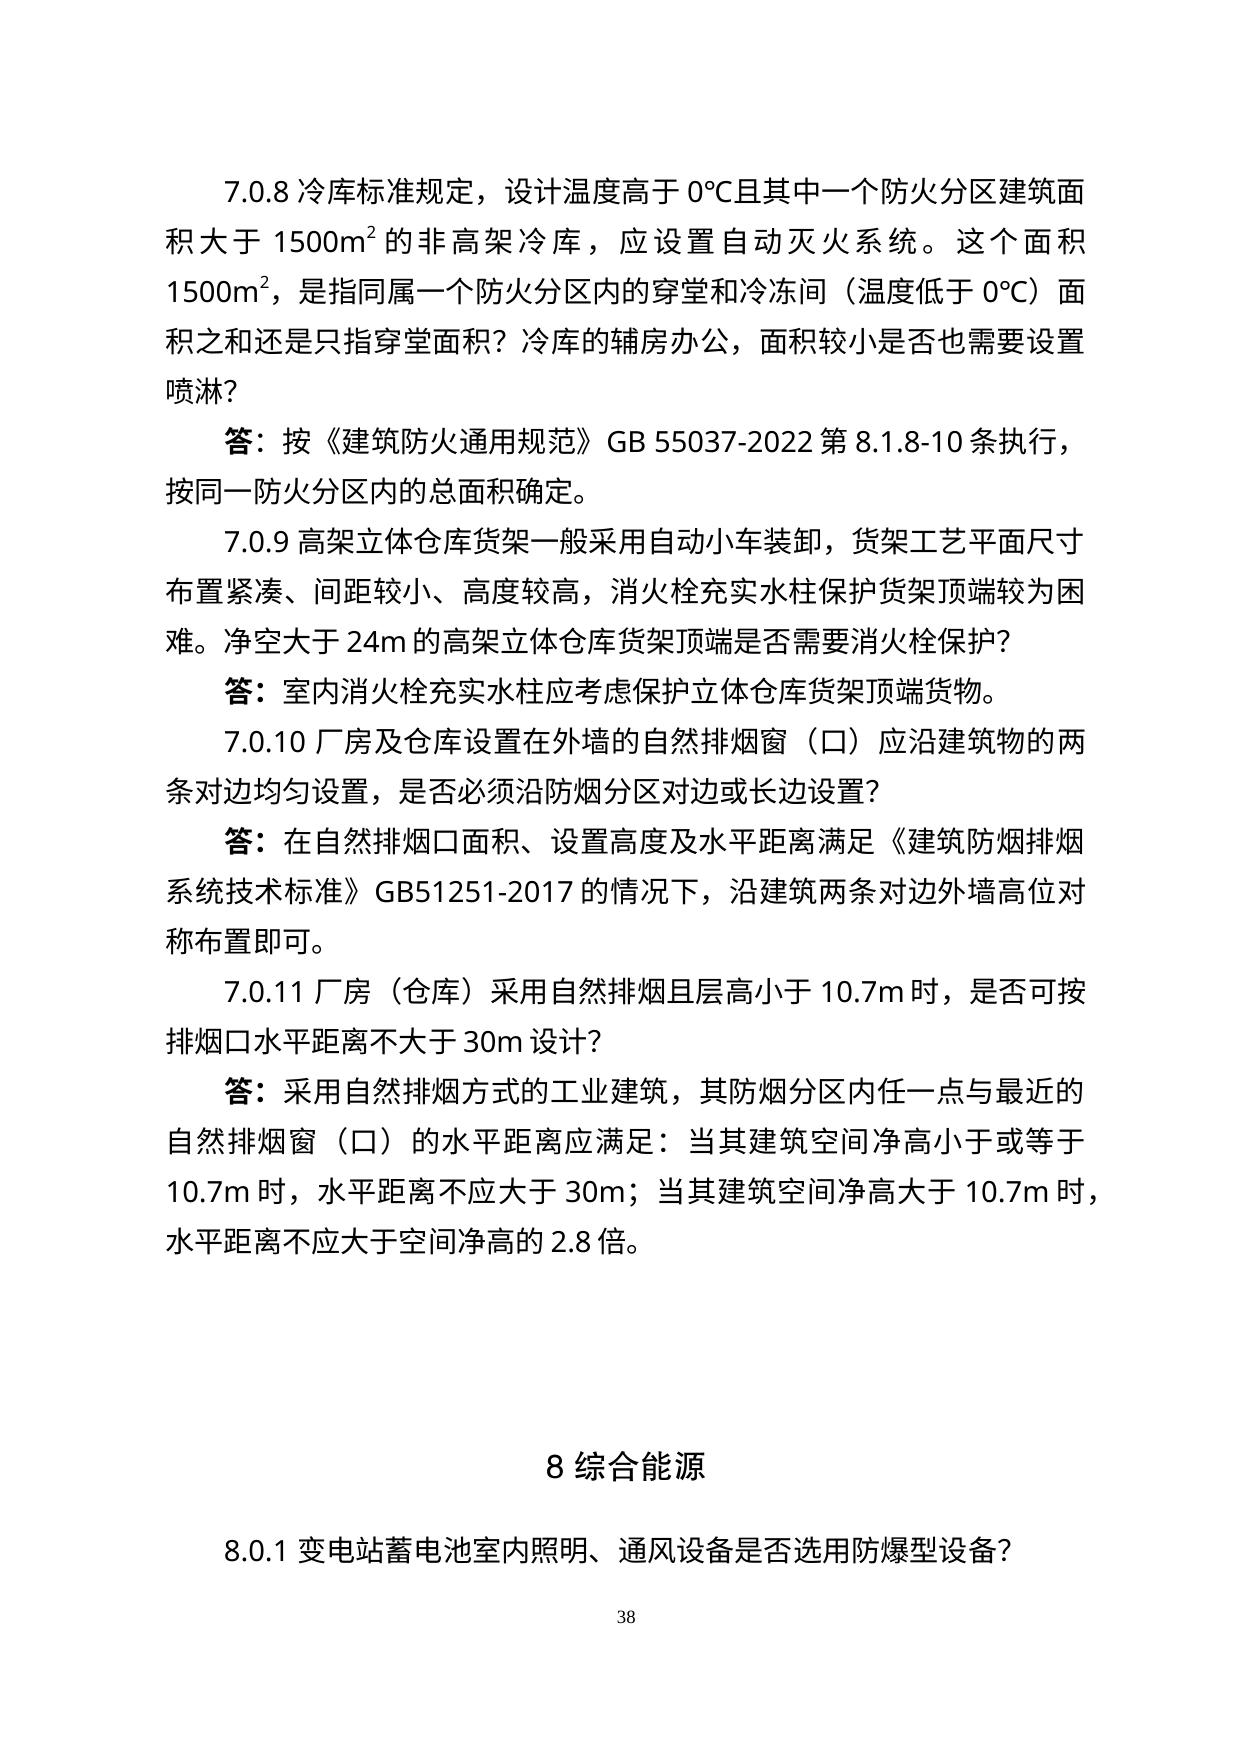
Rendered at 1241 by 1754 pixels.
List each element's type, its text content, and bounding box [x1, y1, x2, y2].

text 答：室内消火栓充实水柱应考虑保护立体仓库货架顶端货物。 [165, 662, 1087, 712]
text 7.0.11 厂房（仓库）采用自然排烟且层高小于10.7m时，是否可按排烟口水平距离不大于30m设计？ [165, 962, 1087, 1062]
text 8 综合能源 [165, 1439, 1087, 1489]
text 答：在自然排烟口面积、设置高度及水平距离满足《建筑防烟排烟系统技术标准》GB51251-2017的情况下，沿建筑两条对边外墙高位对称布置即可。 [165, 812, 1087, 962]
text 7.0.9 高架立体仓库货架一般采用自动小车装卸，货架工艺平面尺寸布置紧凑、间距较小、高度较高，消火栓充实水柱保护货架顶端较为困难。净空大于24m的高架立体仓库货架顶端是否需要消火栓保护？ [165, 512, 1087, 662]
text 8.0.1 变电站蓄电池室内照明、通风设备是否选用防爆型设备？ [165, 1521, 1087, 1571]
text 7.0.10 厂房及仓库设置在外墙的自然排烟窗（口）应沿建筑物的两条对边均匀设置，是否必须沿防烟分区对边或长边设置？ [165, 712, 1087, 812]
text 答：采用自然排烟方式的工业建筑，其防烟分区内任一点与最近的自然排烟窗（口）的水平距离应满足：当其建筑空间净高小于或等于10.7m时，水平距离不应大于30m；当其建筑空间净高大于10.7m时，水平距离不应大于空间净高的2.8倍。 [165, 1062, 1087, 1262]
text 7.0.8 冷库标准规定，设计温度高于0℃且其中一个防火分区建筑面积大于1500m2的非高架冷库，应设置自动灭火系统。这个面积1500m2，是指同属一个防火分区内的穿堂和冷冻间（温度低于0℃）面积之和还是只指穿堂面积？冷库的辅房办公，面积较小是否也需要设置喷淋？ [165, 162, 1087, 412]
text 答：按《建筑防火通用规范》GB 55037-2022第8.1.8-10条执行，按同一防火分区内的总面积确定。 [165, 412, 1087, 512]
